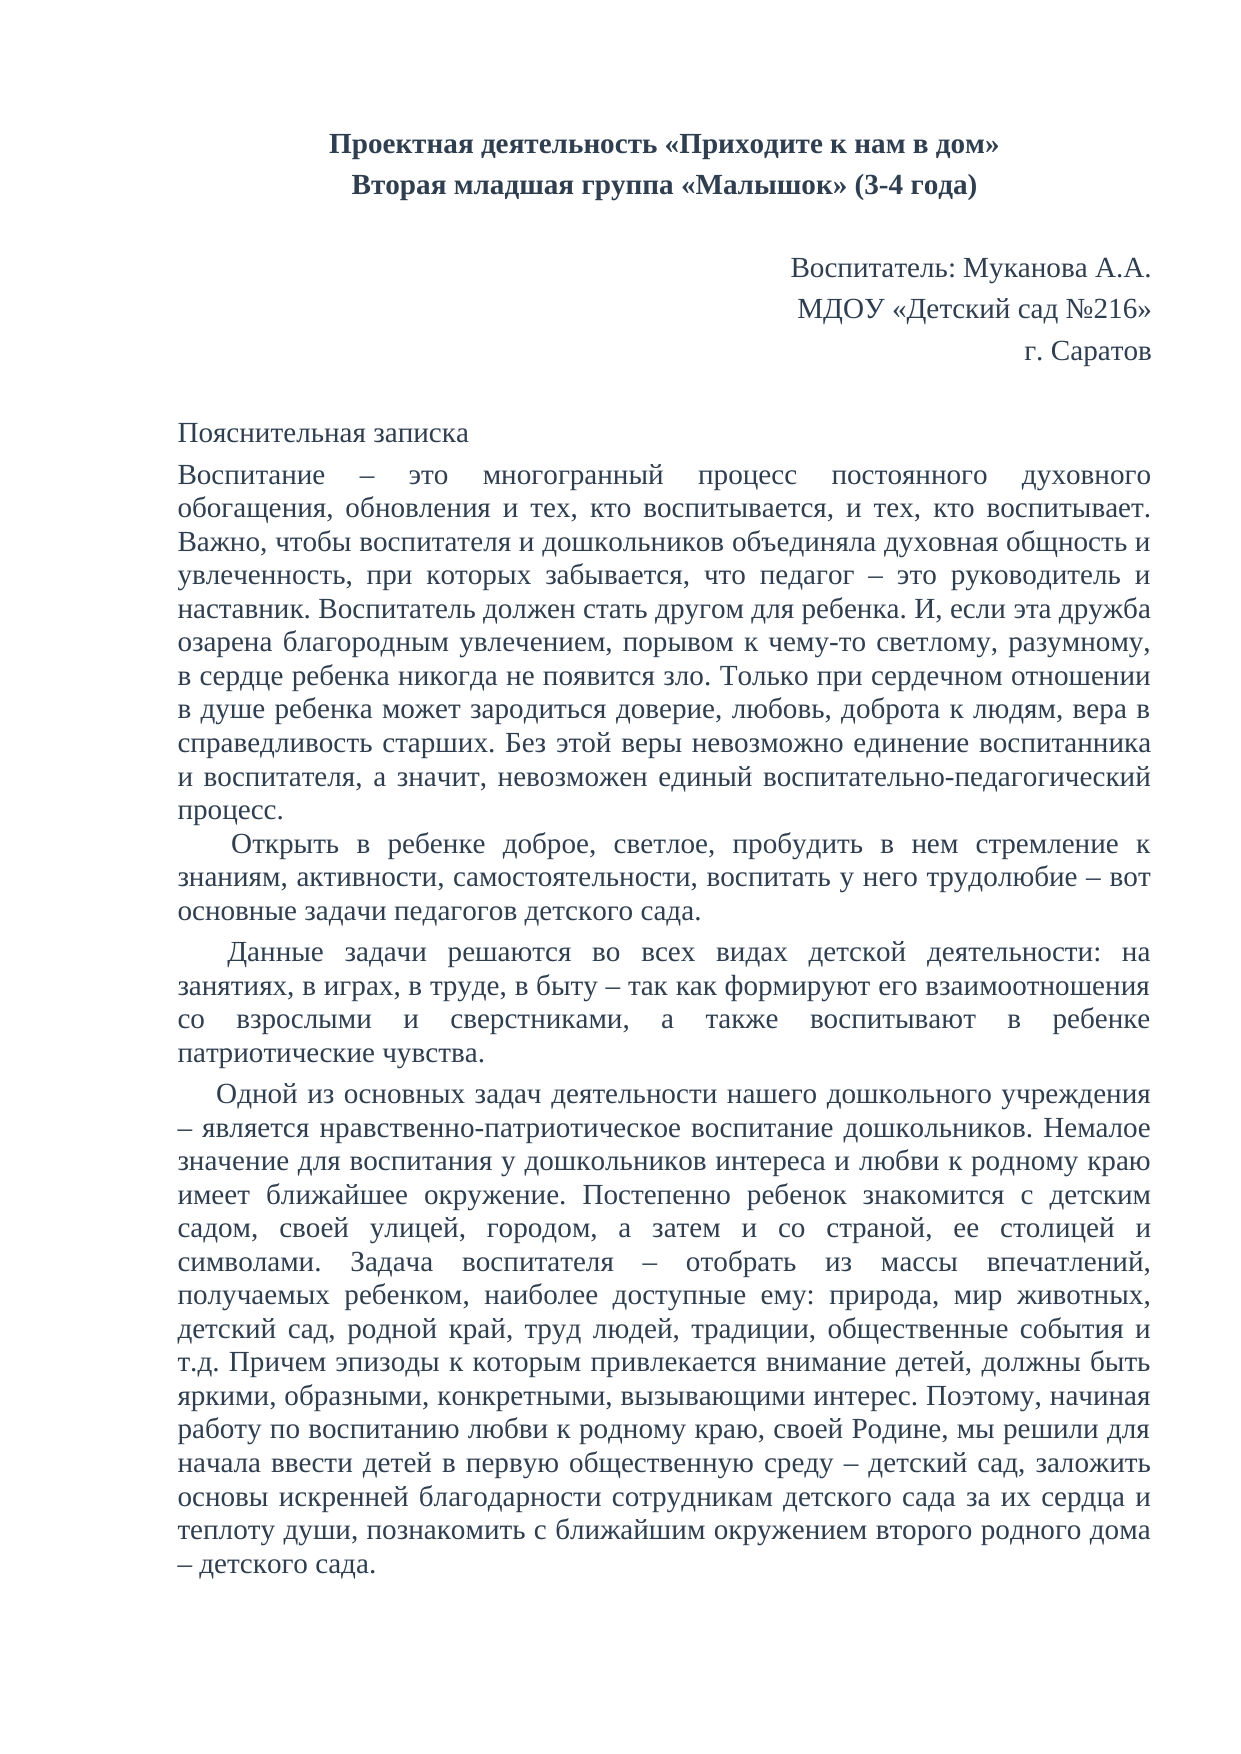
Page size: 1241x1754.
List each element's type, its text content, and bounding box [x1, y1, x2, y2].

text МДОУ «Детский сад №216» [177, 291, 1152, 325]
text Пояснительная записка [177, 415, 1152, 449]
text Проектная деятельность «Приходите к нам в дом» [177, 126, 1152, 159]
text г. Саратов [177, 333, 1152, 366]
text Воспитатель: Муканова А.А. [177, 250, 1152, 283]
text Вторая младшая группа «Малышок» (3-4 года) [177, 167, 1152, 201]
text Воспитание – это многогранный процесс постоянного духовного обогащения, обновления и тех, кто воспитывается, и тех, кто воспитывает. Важно, чтобы воспитателя и дошкольников объединяла духовная общность и увлеченность, при которых забывается, что педагог – это руководитель и наставник. Воспитатель должен стать другом для ребенка. И, если эта дружба озарена благородным увлечением, порывом к чему-то светлому, разумному, в сердце ребенка никогда не появится зло. Только при сердечном отношении в душе ребенка может зародиться доверие, любовь, доброта к людям, вера в справедливость старших. Без этой веры невозможно единение воспитанника и воспитателя, а значит, невозможен единый воспитательно-педагогический процесс. Открыть в ребенке доброе, светлое, пробудить в нем стремление к знаниям, активности, самостоятельности, воспитать у него трудолюбие – вот основные задачи педагогов детского сада. [177, 457, 1152, 926]
text Данные задачи решаются во всех видах детской деятельности: на занятиях, в играх, в труде, в быту – так как формируют его взаимоотношения со взрослыми и сверстниками, а также воспитывают в ребенке патриотические чувства. [177, 934, 1152, 1068]
text Одной из основных задач деятельности нашего дошкольного учреждения – является нравственно-патриотическое воспитание дошкольников. Немалое значение для воспитания у дошкольников интереса и любви к родному краю имеет ближайшее окружение. Постепенно ребенок знакомится с детским садом, своей улицей, городом, а затем и со страной, ее столицей и символами. Задача воспитателя – отобрать из массы впечатлений, получаемых ребенком, наиболее доступные ему: природа, мир животных, детский сад, родной край, труд людей, традиции, общественные события и т.д. Причем эпизоды к которым привлекается внимание детей, должны быть яркими, образными, конкретными, вызывающими интерес. Поэтому, начиная работу по воспитанию любви к родному краю, своей Родине, мы решили для начала ввести детей в первую общественную среду – детский сад, заложить основы искренней благодарности сотрудникам детского сада за их сердца и теплоту души, познакомить с ближайшим окружением второго родного дома – детского сада. [177, 1076, 1152, 1579]
